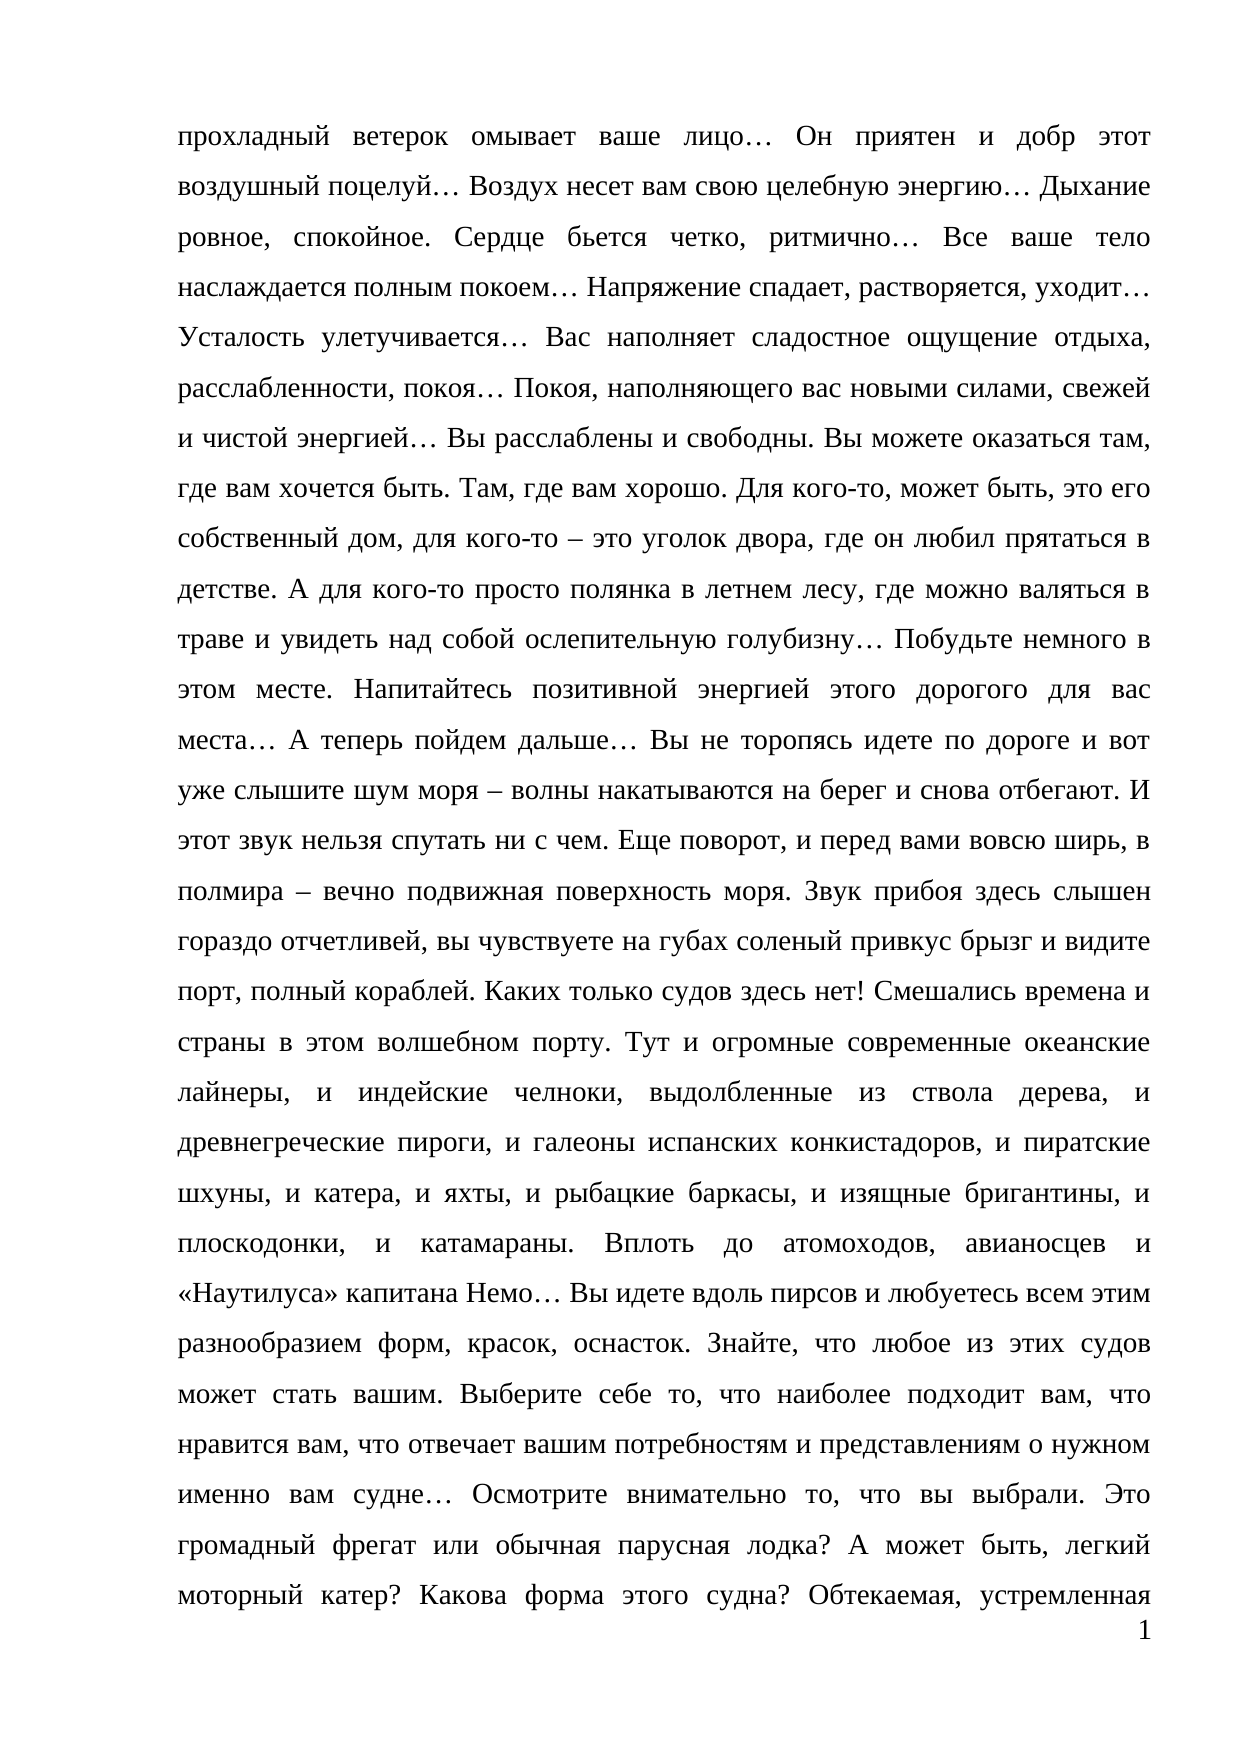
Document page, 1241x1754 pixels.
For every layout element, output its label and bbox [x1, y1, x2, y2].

list [177, 118, 1152, 1611]
